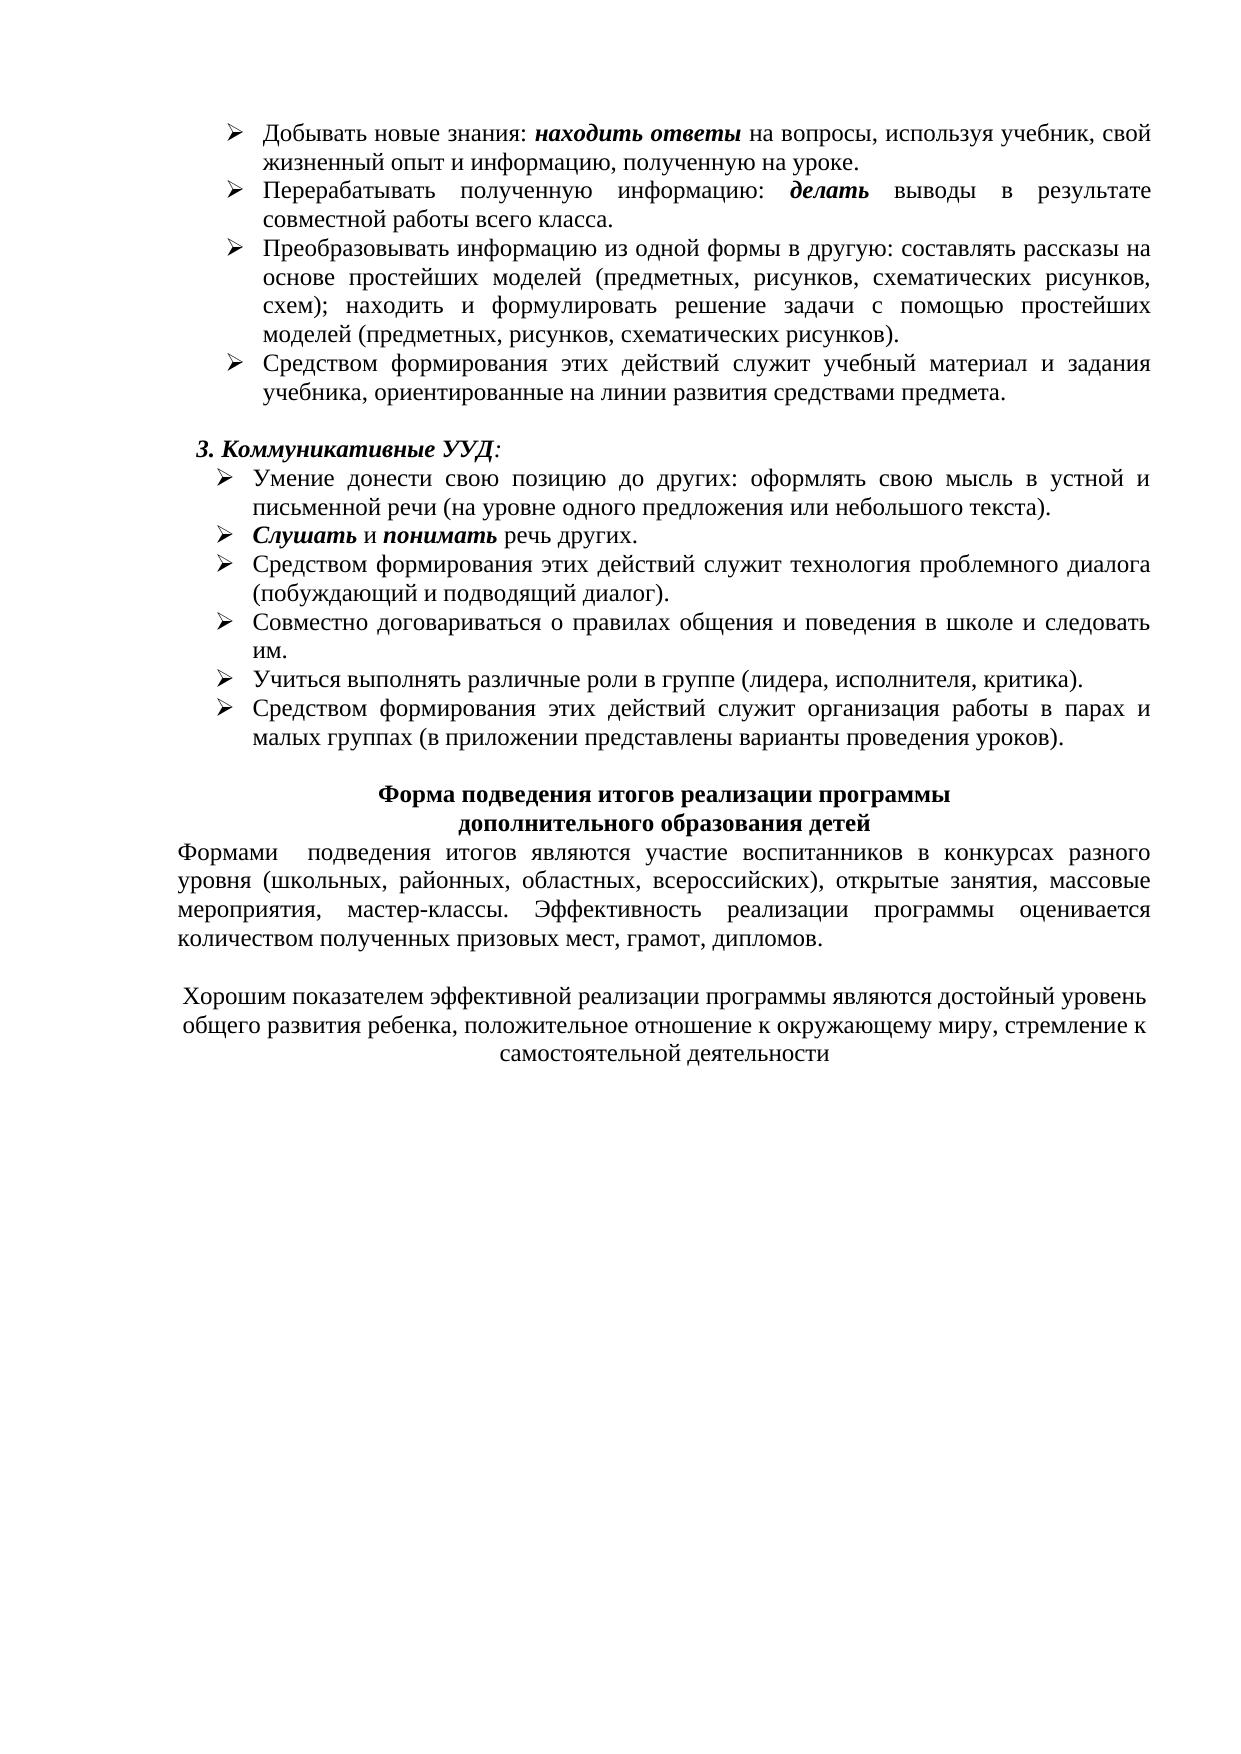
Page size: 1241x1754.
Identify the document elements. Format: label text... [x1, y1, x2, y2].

text Формами подведения итогов являются участие воспитанников в конкурсах разного уровня (школьных, районных, областных, всероссийских), открытые занятия, массовые мероприятия, мастер-классы. Эффективность реализации программы оценивается количеством полученных призовых мест, грамот, дипломов. [177, 837, 1152, 952]
list Средством формирования этих действий служит технология проблемного диалога (побуждающий и подводящий диалог). [215, 549, 1152, 607]
text Хорошим показателем эффективной реализации программы являются достойный уровень общего развития ребенка, положительное отношение к окружающему миру, стремление к самостоятельной деятельности [177, 981, 1152, 1067]
text дополнительного образования детей [177, 808, 1152, 837]
list Добывать новые знания: находить ответы на вопросы, используя учебник, свой жизненный опыт и информацию, полученную на уроке. [225, 118, 1152, 176]
list Слушать и понимать речь других. [215, 521, 1152, 549]
list Перерабатывать полученную информацию: делать выводы в результате совместной работы всего класса. [225, 176, 1152, 233]
list Совместно договариваться о правилах общения и поведения в школе и следовать им. [215, 607, 1152, 664]
text Форма подведения итогов реализации программы [177, 779, 1152, 808]
list Средством формирования этих действий служит организация работы в парах и малых группах (в приложении представлены варианты проведения уроков). [215, 693, 1152, 751]
text 3. Коммуникативные УУД: [177, 434, 1152, 463]
list Преобразовывать информацию из одной формы в другую: составлять рассказы на основе простейших моделей (предметных, рисунков, схематических рисунков, схем); находить и формулировать решение задачи с помощью простейших моделей (предметных, рисунков, схематических рисунков). [225, 233, 1152, 348]
list Учиться выполнять различные роли в группе (лидера, исполнителя, критика). [215, 664, 1152, 693]
list Средством формирования этих действий служит учебный материал и задания учебника, ориентированные на линии развития средствами предмета. [225, 348, 1152, 406]
list Умение донести свою позицию до других: оформлять свою мысль в устной и письменной речи (на уровне одного предложения или небольшого текста). [215, 463, 1152, 521]
